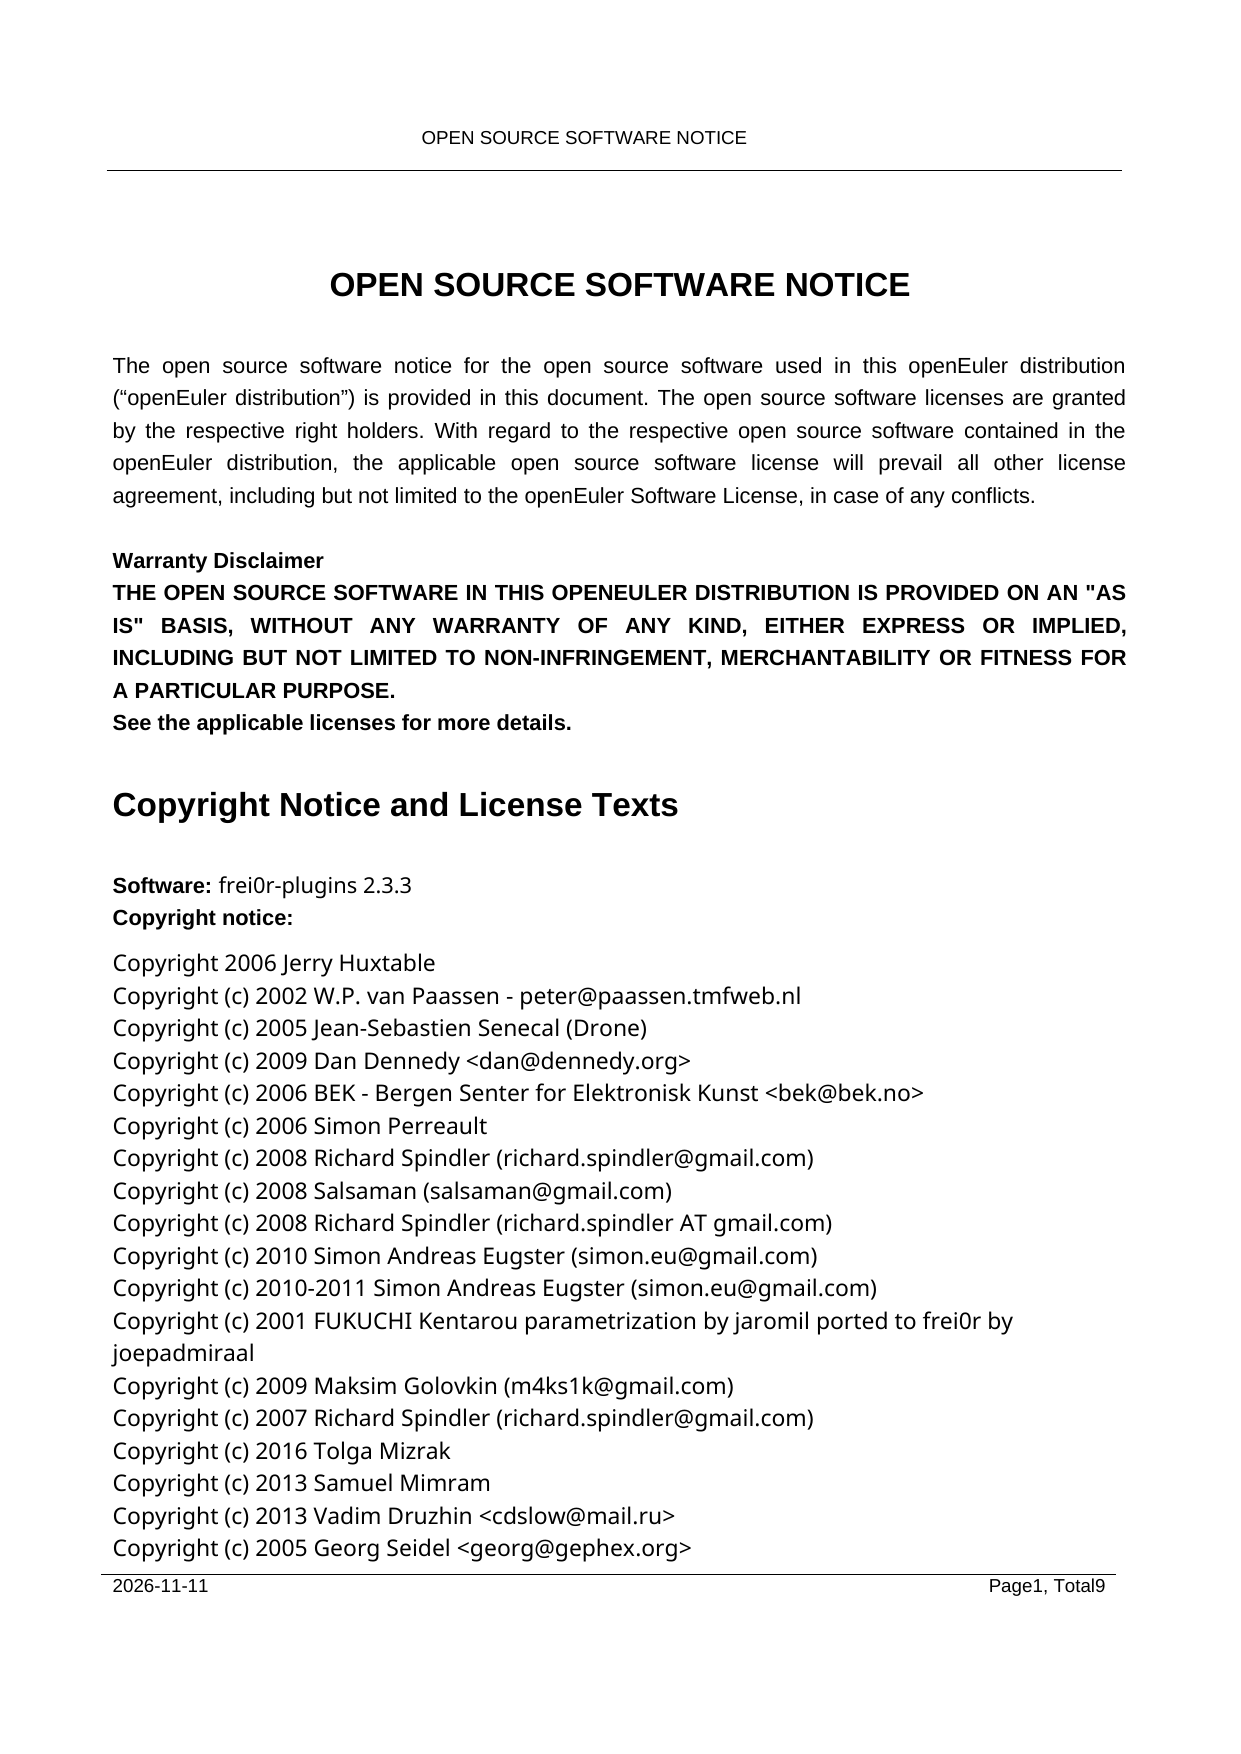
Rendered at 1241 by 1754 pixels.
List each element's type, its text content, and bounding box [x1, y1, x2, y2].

title Software: frei0r-plugins 2.3.3 [112, 869, 1128, 901]
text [112, 947, 1128, 1564]
text OPEN SOURCE SOFTWARE NOTICE [112, 251, 1128, 316]
text Copyright Notice and License Texts [112, 771, 1128, 836]
text The open source software notice for the open source software used in this openEuler distribution (“openEuler distribution”) is provided in this document. The open source software licenses are granted by the respective right holders. With regard to the respective open source software contained in the openEuler distribution, the applicable open source software license will prevail all other license agreement, including but not limited to the openEuler Software License, in case of any conflicts. [112, 349, 1128, 511]
text Copyright notice: [112, 901, 1128, 934]
text Warranty Disclaimer [112, 544, 1128, 576]
text THE OPEN SOURCE SOFTWARE IN THIS OPENEULER DISTRIBUTION IS PROVIDED ON AN "AS IS" BASIS, WITHOUT ANY WARRANTY OF ANY KIND, EITHER EXPRESS OR IMPLIED, INCLUDING BUT NOT LIMITED TO NON-INFRINGEMENT, MERCHANTABILITY OR FITNESS FOR A PARTICULAR PURPOSE. See the applicable licenses for more details. [112, 576, 1128, 739]
